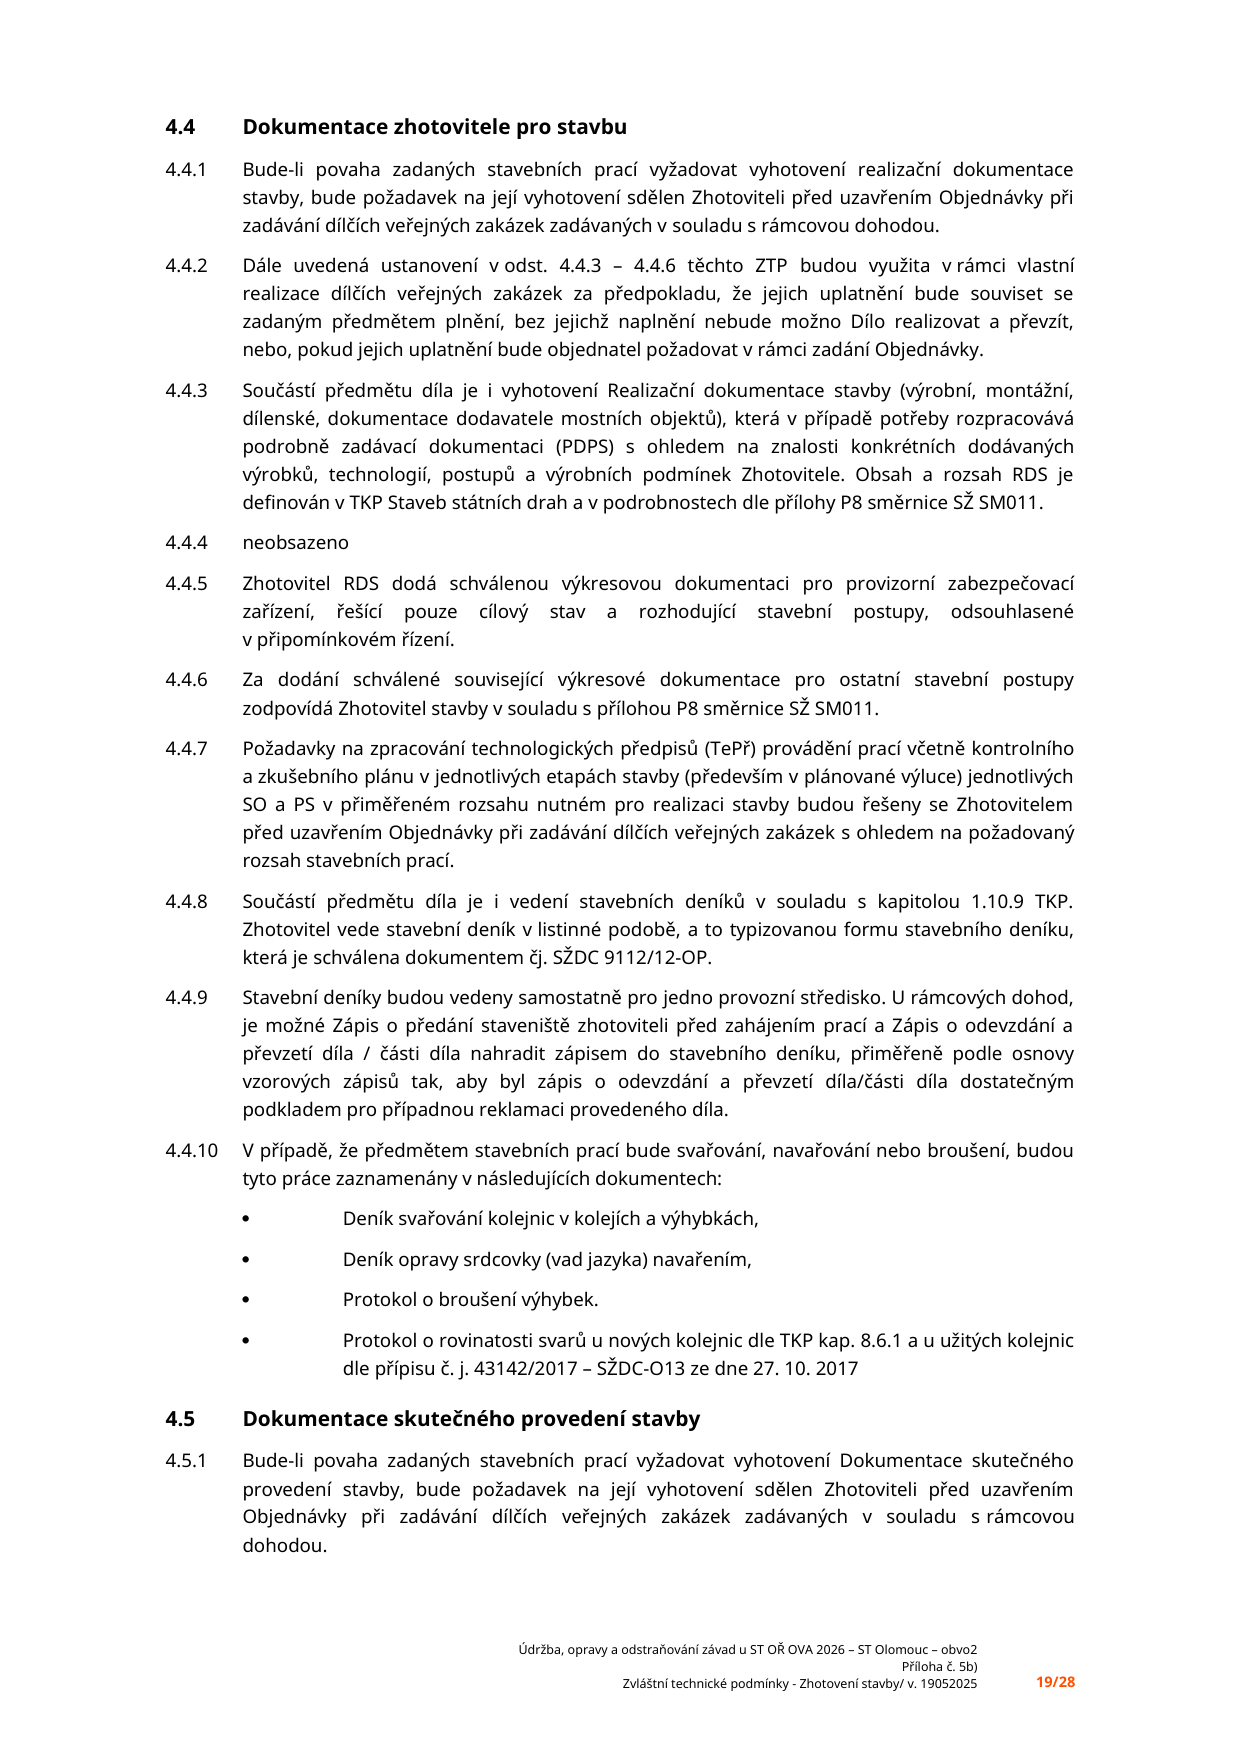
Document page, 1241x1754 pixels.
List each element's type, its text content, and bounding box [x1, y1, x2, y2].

text Součástí předmětu díla je i vedení stavebních deníků v souladu s kapitolou 1.10.9 TKP. Zhotovitel vede stavební deník v listinné podobě, a to typizovanou formu stavebního deníku, která je schválena dokumentem čj. SŽDC 9112/12-OP. [165, 888, 1075, 969]
list Protokol o broušení výhybek. [242, 1287, 1075, 1312]
text Zhotovitel RDS dodá schválenou výkresovou dokumentaci pro provizorní zabezpečovací zařízení, řešící pouze cílový stav a rozhodující stavební postupy, odsouhlasené v připomínkovém řízení. [165, 570, 1075, 652]
text Za dodání schválené související výkresové dokumentace pro ostatní stavební postupy zodpovídá Zhotovitel stavby v souladu s přílohou P8 směrnice SŽ SM011. [165, 667, 1075, 720]
text Požadavky na zpracování technologických předpisů (TePř) provádění prací včetně kontrolního a zkušebního plánu v jednotlivých etapách stavby (především v plánované výluce) jednotlivých SO a PS v přiměřeném rozsahu nutném pro realizaci stavby budou řešeny se Zhotovitelem před uzavřením Objednávky při zadávání dílčích veřejných zakázek s ohledem na požadovaný rozsah stavebních prací. [165, 735, 1075, 873]
list Součástí předmětu díla je i vyhotovení Realizační dokumentace stavby (výrobní, montážní, dílenské, dokumentace dodavatele mostních objektů), která v případě potřeby rozpracovává podrobně zadávací dokumentaci (PDPS) s ohledem na znalosti konkrétních dodávaných výrobků, technologií, postupů a výrobních podmínek Zhotovitele. Obsah a rozsah RDS je definován v TKP Staveb státních drah a v podrobnostech dle přílohy P8 směrnice SŽ SM011. [165, 377, 1075, 515]
text Bude-li povaha zadaných stavebních prací vyžadovat vyhotovení Dokumentace skutečného provedení stavby, bude požadavek na její vyhotovení sdělen Zhotoviteli před uzavřením Objednávky při zadávání dílčích veřejných zakázek zadávaných v souladu s rámcovou dohodou. [165, 1448, 1075, 1557]
text Stavební deníky budou vedeny samostatně pro jedno provozní středisko. U rámcových dohod, je možné Zápis o předání staveniště zhotoviteli před zahájením prací a Zápis o odevzdání a převzetí díla / části díla nahradit zápisem do stavebního deníku, přiměřeně podle osnovy vzorových zápisů tak, aby byl zápis o odevzdání a převzetí díla/části díla dostatečným podkladem pro případnou reklamaci provedeného díla. [165, 984, 1075, 1122]
text Dokumentace zhotovitele pro stavbu [165, 112, 1075, 141]
text V případě, že předmětem stavebních prací bude svařování, navařování nebo broušení, budou tyto práce zaznamenány v následujících dokumentech: [165, 1137, 1075, 1191]
list Protokol o rovinatosti svarů u nových kolejnic dle TKP kap. 8.6.1 a u užitých kolejnic dle přípisu č. j. 43142/2017 – SŽDC-O13 ze dne 27. 10. 2017 [242, 1327, 1075, 1381]
list Deník svařování kolejnic v kolejích a výhybkách, [242, 1206, 1075, 1231]
list Deník opravy srdcovky (vad jazyka) navařením, [242, 1246, 1075, 1272]
text Dokumentace skutečného provedení stavby [165, 1404, 1075, 1432]
text neobsazeno [165, 530, 1075, 555]
list Dále uvedená ustanovení v odst. 4.4.3 – 4.4.6 těchto ZTP budou využita v rámci vlastní realizace dílčích veřejných zakázek za předpokladu, že jejich uplatnění bude souviset se zadaným předmětem plnění, bez jejichž naplnění nebude možno Dílo realizovat a převzít, nebo, pokud jejich uplatnění bude objednatel požadovat v rámci zadání Objednávky. [165, 252, 1075, 362]
list Bude-li povaha zadaných stavebních prací vyžadovat vyhotovení realizační dokumentace stavby, bude požadavek na její vyhotovení sdělen Zhotoviteli před uzavřením Objednávky při zadávání dílčích veřejných zakázek zadávaných v souladu s rámcovou dohodou. [165, 156, 1075, 237]
